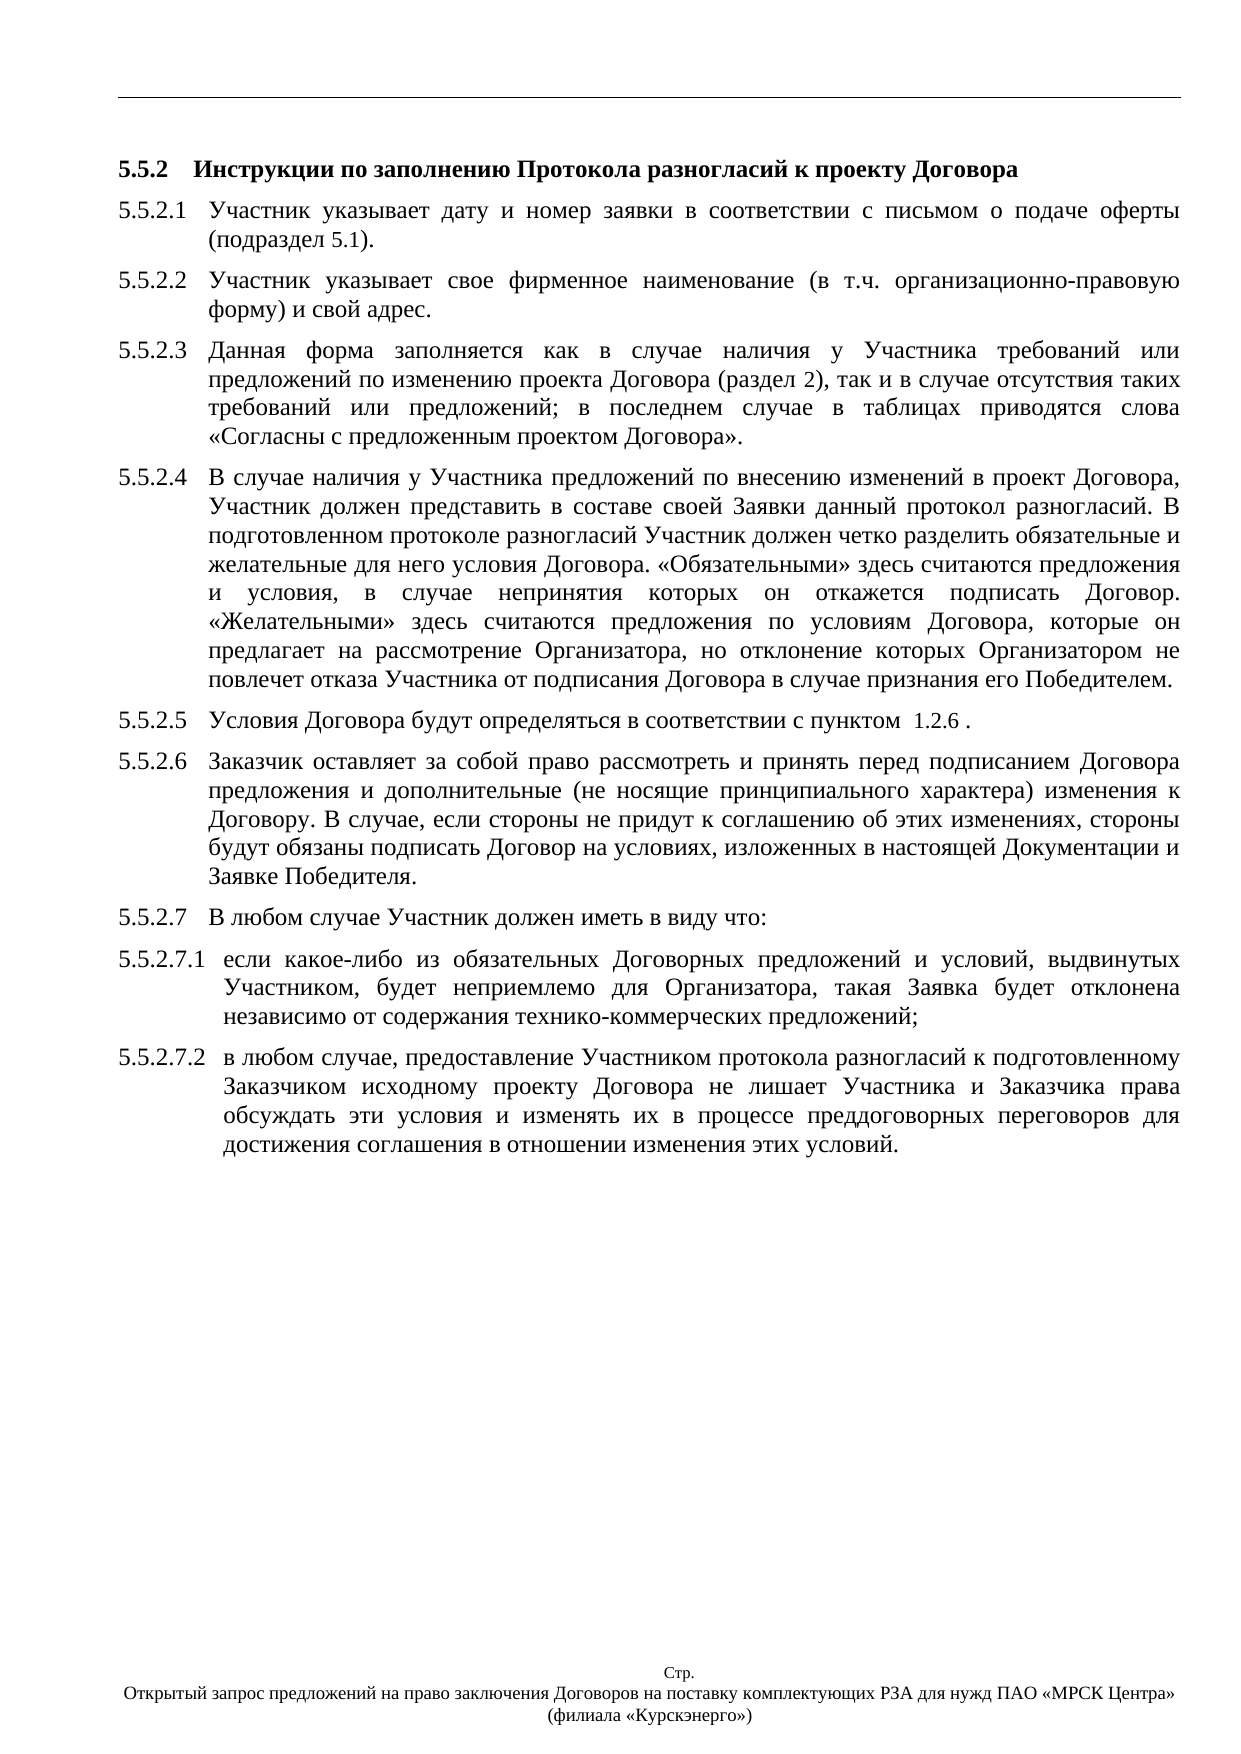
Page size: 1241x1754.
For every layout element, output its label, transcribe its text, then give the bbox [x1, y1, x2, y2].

list Условия Договора будут определяться в соответствии с пунктом 1.2.6 . [118, 705, 1181, 734]
list в любом случае, предоставление Участником протокола разногласий к подготовленному Заказчиком исходному проекту Договора не лишает Участника и Заказчика права обсуждать эти условия и изменять их в процессе преддоговорных переговоров для достижения соглашения в отношении изменения этих условий. [118, 1042, 1181, 1157]
list Данная форма заполняется как в случае наличия у Участника требований или предложений по изменению проекта Договора (раздел 2), так и в случае отсутствия таких требований или предложений; в последнем случае в таблицах приводятся слова «Согласны с предложенным проектом Договора». [118, 335, 1181, 450]
list Участник указывает дату и номер заявки в соответствии с письмом о подаче оферты (подраздел 5.1). [118, 195, 1181, 252]
subtitle Инструкции по заполнению Протокола разногласий к проекту Договора [118, 154, 1181, 182]
list если какое-либо из обязательных Договорных предложений и условий, выдвинутых Участником, будет неприемлемо для Организатора, такая Заявка будет отклонена независимо от содержания технико-коммерческих предложений; [118, 944, 1181, 1030]
list Заказчик оставляет за собой право рассмотреть и принять перед подписанием Договора предложения и дополнительные (не носящие принципиального характера) изменения к Договору. В случае, если стороны не придут к соглашению об этих изменениях, стороны будут обязаны подписать Договор на условиях, изложенных в настоящей Документации и Заявке Победителя. [118, 746, 1181, 890]
list В случае наличия у Участника предложений по внесению изменений в проект Договора, Участник должен представить в составе своей Заявки данный протокол разногласий. В подготовленном протоколе разногласий Участник должен четко разделить обязательные и желательные для него условия Договора. «Обязательными» здесь считаются предложения и условия, в случае непринятия которых он откажется подписать Договор. «Желательными» здесь считаются предложения по условиям Договора, которые он предлагает на рассмотрение Организатора, но отклонение которых Организатором не повлечет отказа Участника от подписания Договора в случае признания его Победителем. [118, 462, 1181, 692]
list В любом случае Участник должен иметь в виду что: [118, 902, 1181, 931]
list Участник указывает свое фирменное наименование (в т.ч. организационно-правовую форму) и свой адрес. [118, 265, 1181, 322]
